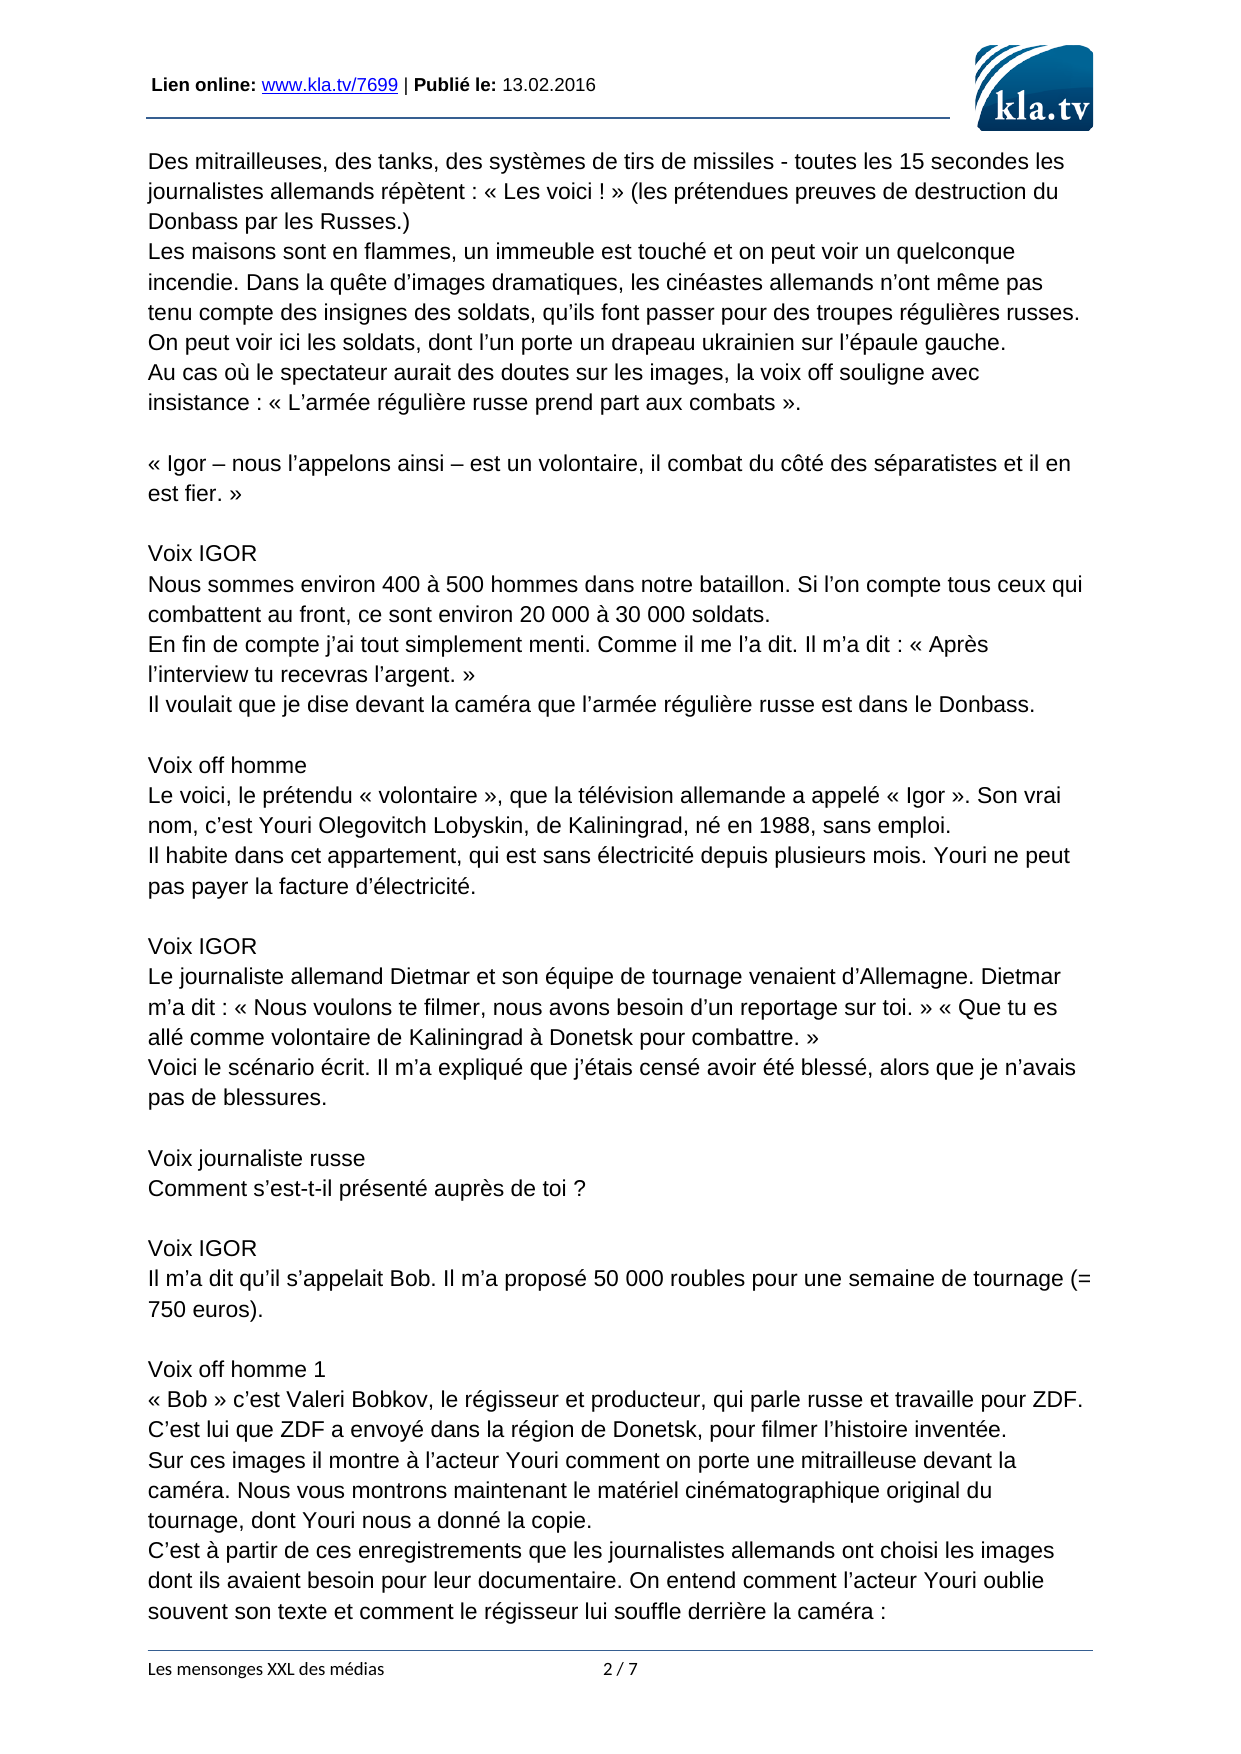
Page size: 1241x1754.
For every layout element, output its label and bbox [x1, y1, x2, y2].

text [148, 148, 1093, 1624]
